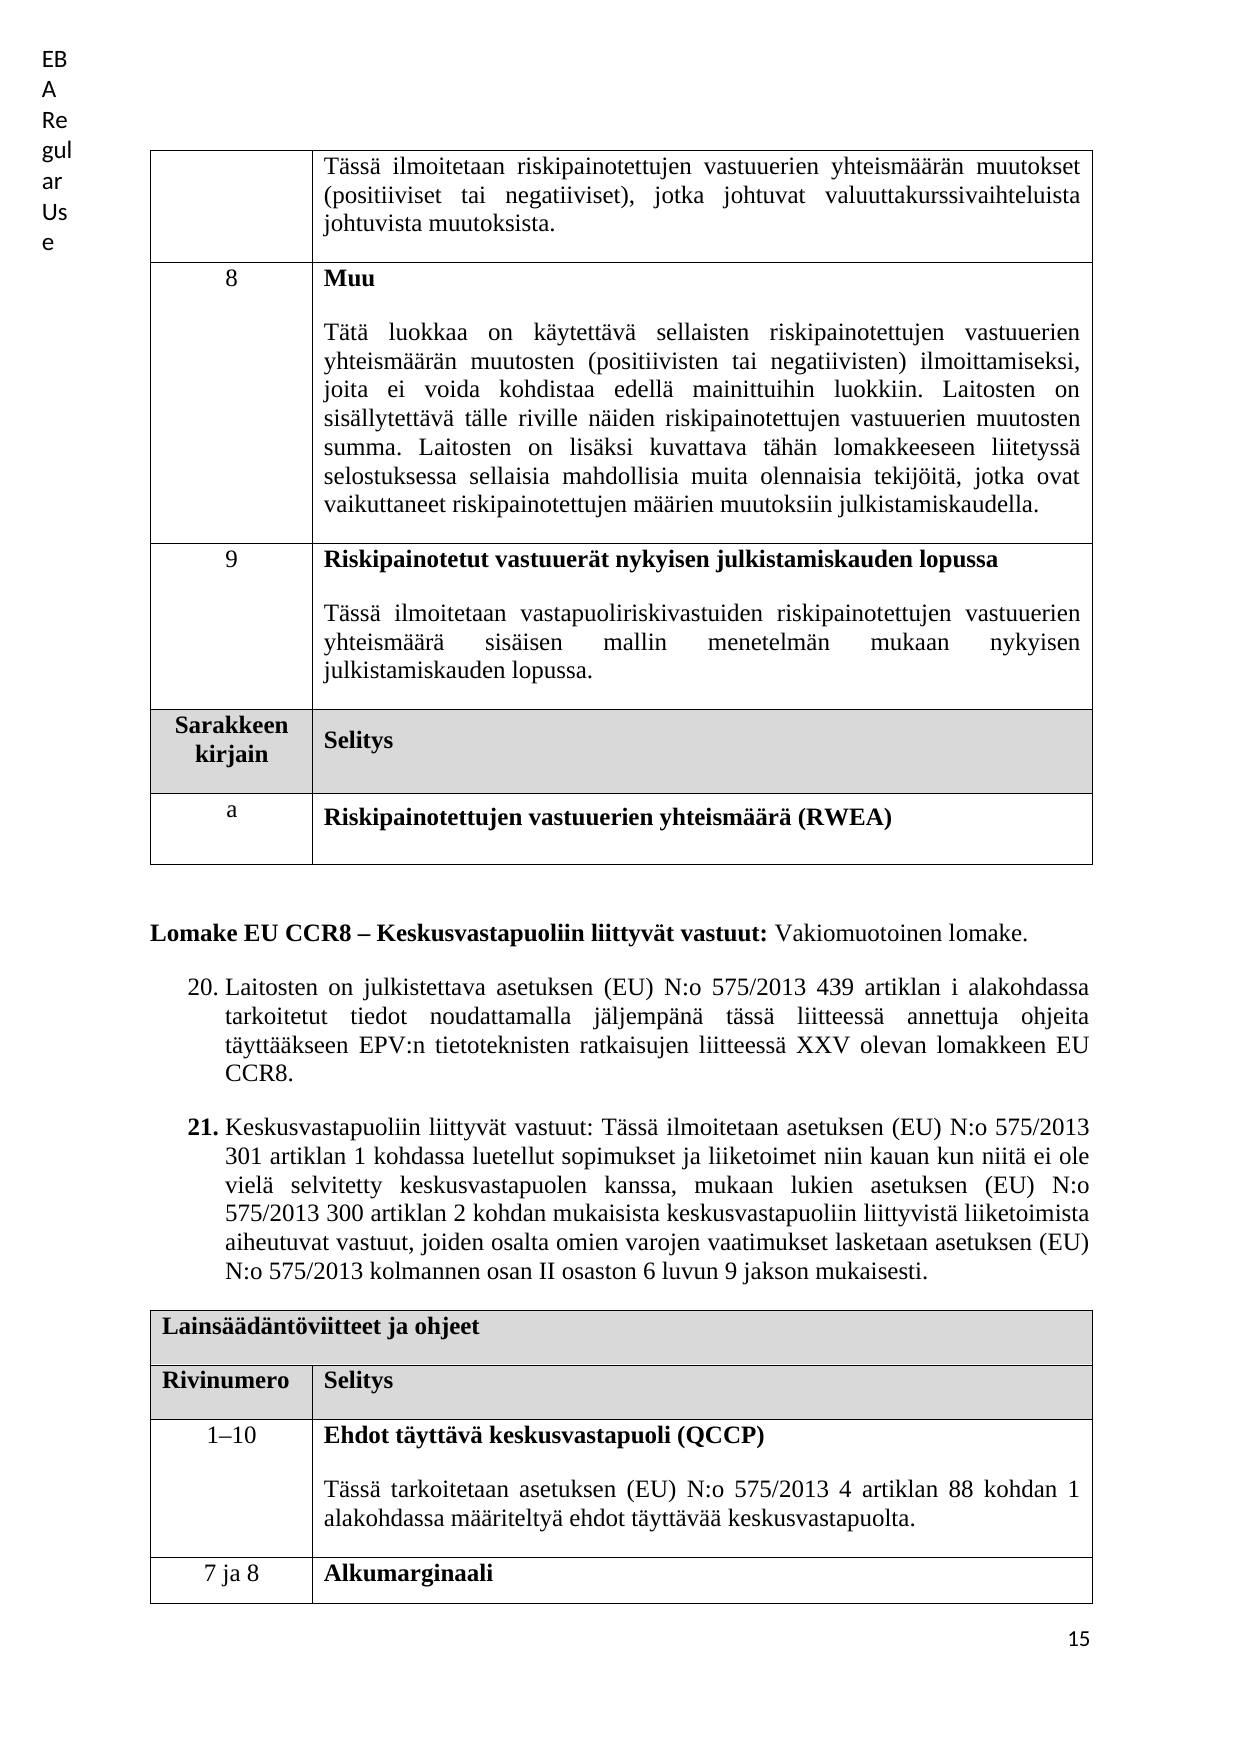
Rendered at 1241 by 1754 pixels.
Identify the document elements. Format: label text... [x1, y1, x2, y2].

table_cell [313, 1558, 1092, 1603]
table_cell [313, 151, 1092, 262]
table_cell a [151, 794, 312, 864]
table_cell Selitys [313, 710, 1092, 793]
table_cell 1–10 [151, 1420, 312, 1557]
table_cell 9 [151, 544, 312, 709]
table_cell Sarakkeen kirjain [151, 710, 312, 793]
table_cell 7 ja 8 17 ja 18 [151, 1558, 312, 1603]
table_cell Rivinumero [151, 1366, 312, 1419]
table_cell Ehdot täyttävä keskusvastapuoli (QCCP) Tässä tarkoitetaan asetuksen (EU) N:o 575/2013 4 artiklan 88 kohdan 1 alakohdassa määriteltyä ehdot täyttävää keskusvastapuolta. [313, 1420, 1092, 1557]
table_header Lainsäädäntöviitteet ja ohjeet [151, 1311, 1092, 1364]
table_cell 7 [151, 151, 312, 262]
title Laitosten on julkistettava asetuksen (EU) N:o 575/2013 439 artiklan i alakohdassa tarkoitetut tiedot noudattamalla jäljempänä tässä liitteessä annettuja ohjeita täyttääkseen EPV:n tietoteknisten ratkaisujen liitteessä XXV olevan lomakkeen EU CCR8. [187, 972, 1090, 1087]
table_cell Riskipainotetut vastuuerät nykyisen julkistamiskauden lopussa Tässä ilmoitetaan vastapuoliriskivastuiden riskipainotettujen vastuuerien yhteismäärä sisäisen mallin menetelmän mukaan nykyisen julkistamiskauden lopussa. [313, 544, 1092, 709]
table_cell Riskipainotettujen vastuuerien yhteismäärä (RWEA) [313, 794, 1092, 864]
table_cell Muu Tätä luokkaa on käytettävä sellaisten riskipainotettujen vastuuerien yhteismäärän muutosten (positiivisten tai negatiivisten) ilmoittamiseksi, joita ei voida kohdistaa edellä mainittuihin luokkiin. Laitosten on sisällytettävä tälle riville näiden riskipainotettujen vastuuerien muutosten summa. Laitosten on lisäksi kuvattava tähän lomakkeeseen liitetyssä selostuksessa sellaisia mahdollisia muita olennaisia tekijöitä, jotka ovat vaikuttaneet riskipainotettujen määrien muutoksiin julkistamiskaudella. [313, 263, 1092, 543]
table_cell 8 [151, 263, 312, 543]
title Keskusvastapuoliin liittyvät vastuut: Tässä ilmoitetaan asetuksen (EU) N:o 575/2013 301 artiklan 1 kohdassa luetellut sopimukset ja liiketoimet niin kauan kun niitä ei ole vielä selvitetty keskusvastapuolen kanssa, mukaan lukien asetuksen (EU) N:o 575/2013 300 artiklan 2 kohdan mukaisista keskusvastapuoliin liittyvistä liiketoimista aiheutuvat vastuut, joiden osalta omien varojen vaatimukset lasketaan asetuksen (EU) N:o 575/2013 kolmannen osan II osaston 6 luvun 9 jakson mukaisesti. [187, 1112, 1090, 1285]
table_cell Selitys [313, 1366, 1092, 1419]
title Lomake EU CCR8 – Keskusvastapuoliin liittyvät vastuut: Vakiomuotoinen lomake. [150, 918, 1090, 947]
